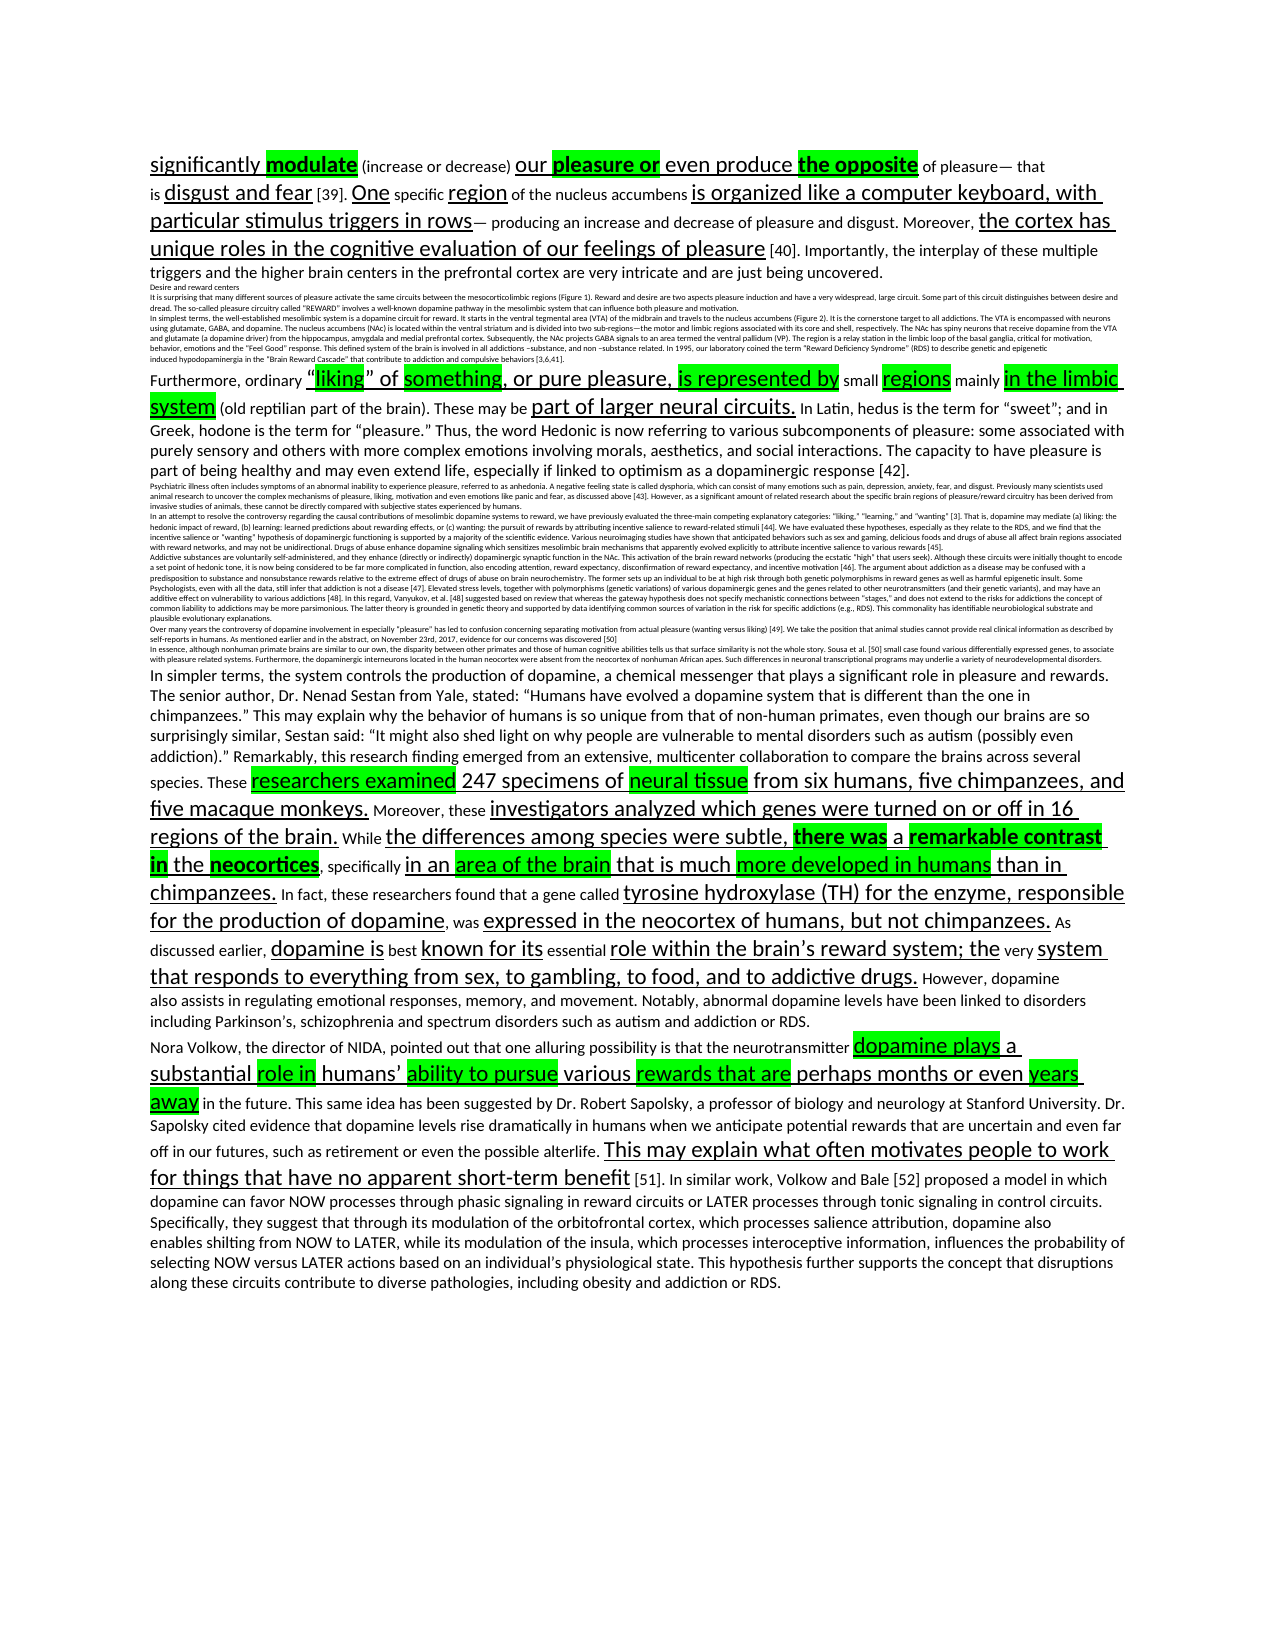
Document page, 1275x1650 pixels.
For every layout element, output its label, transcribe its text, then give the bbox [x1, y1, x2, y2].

text Nora Volkow, the director of NIDA, pointed out that one alluring possibility is that the neurotransmitter dopamine plays a substantial role in humans’ ability to pursue various rewards that are perhaps months or even years away in the future. This same idea has been suggested by Dr. Robert Sapolsky, a professor of biology and neurology at Stanford University. Dr. Sapolsky cited evidence that dopamine levels rise dramatically in humans when we anticipate potential rewards that are uncertain and even far off in our futures, such as retirement or even the possible alterlife. This may explain what often motivates people to work for things that have no apparent short-term benefit [51]. In similar work, Volkow and Bale [52] proposed a model in which dopamine can favor NOW processes through phasic signaling in reward circuits or LATER processes through tonic signaling in control circuits. Specifically, they suggest that through its modulation of the orbitofrontal cortex, which processes salience attribution, dopamine also enables shilting from NOW to LATER, while its modulation of the insula, which processes interoceptive information, influences the probability of selecting NOW versus LATER actions based on an individual’s physiological state. This hypothesis further supports the concept that disruptions along these circuits contribute to diverse pathologies, including obesity and addiction or RDS. [150, 1031, 1125, 1293]
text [150, 150, 1125, 282]
text In simpler terms, the system controls the production of dopamine, a chemical messenger that plays a significant role in pleasure and rewards. The senior author, Dr. Nenad Sestan from Yale, stated: “Humans have evolved a dopamine system that is different than the one in chimpanzees.” This may explain why the behavior of humans is so unique from that of non-human primates, even though our brains are so surprisingly similar, Sestan said: “It might also shed light on why people are vulnerable to mental disorders such as autism (possibly even addiction).” Remarkably, this research finding emerged from an extensive, multicenter collaboration to compare the brains across several species. These researchers examined 247 specimens of neural tissue from six humans, five chimpanzees, and five macaque monkeys. Moreover, these investigators analyzed which genes were turned on or off in 16 regions of the brain. While the differences among species were subtle, there was a remarkable contrast in the neocortices, specifically in an area of the brain that is much more developed in humans than in chimpanzees. In fact, these researchers found that a gene called tyrosine hydroxylase (TH) for the enzyme, responsible for the production of dopamine, was expressed in the neocortex of humans, but not chimpanzees. As discussed earlier, dopamine is best known for its essential role within the brain’s reward system; the very system that responds to everything from sex, to gambling, to food, and to addictive drugs. However, dopamine also assists in regulating emotional responses, memory, and movement. Notably, abnormal dopamine levels have been linked to disorders including Parkinson’s, schizophrenia and spectrum disorders such as autism and addiction or RDS. [150, 665, 1125, 1031]
text Furthermore, ordinary “liking” of something, or pure pleasure, is represented by small regions mainly in the limbic system (old reptilian part of the brain). These may be part of larger neural circuits. In Latin, hedus is the term for “sweet”; and in Greek, hodone is the term for “pleasure.” Thus, the word Hedonic is now referring to various subcomponents of pleasure: some associated with purely sensory and others with more complex emotions involving morals, aesthetics, and social interactions. The capacity to have pleasure is part of being healthy and may even extend life, especially if linked to optimism as a dopaminergic response [42]. [150, 364, 1125, 481]
